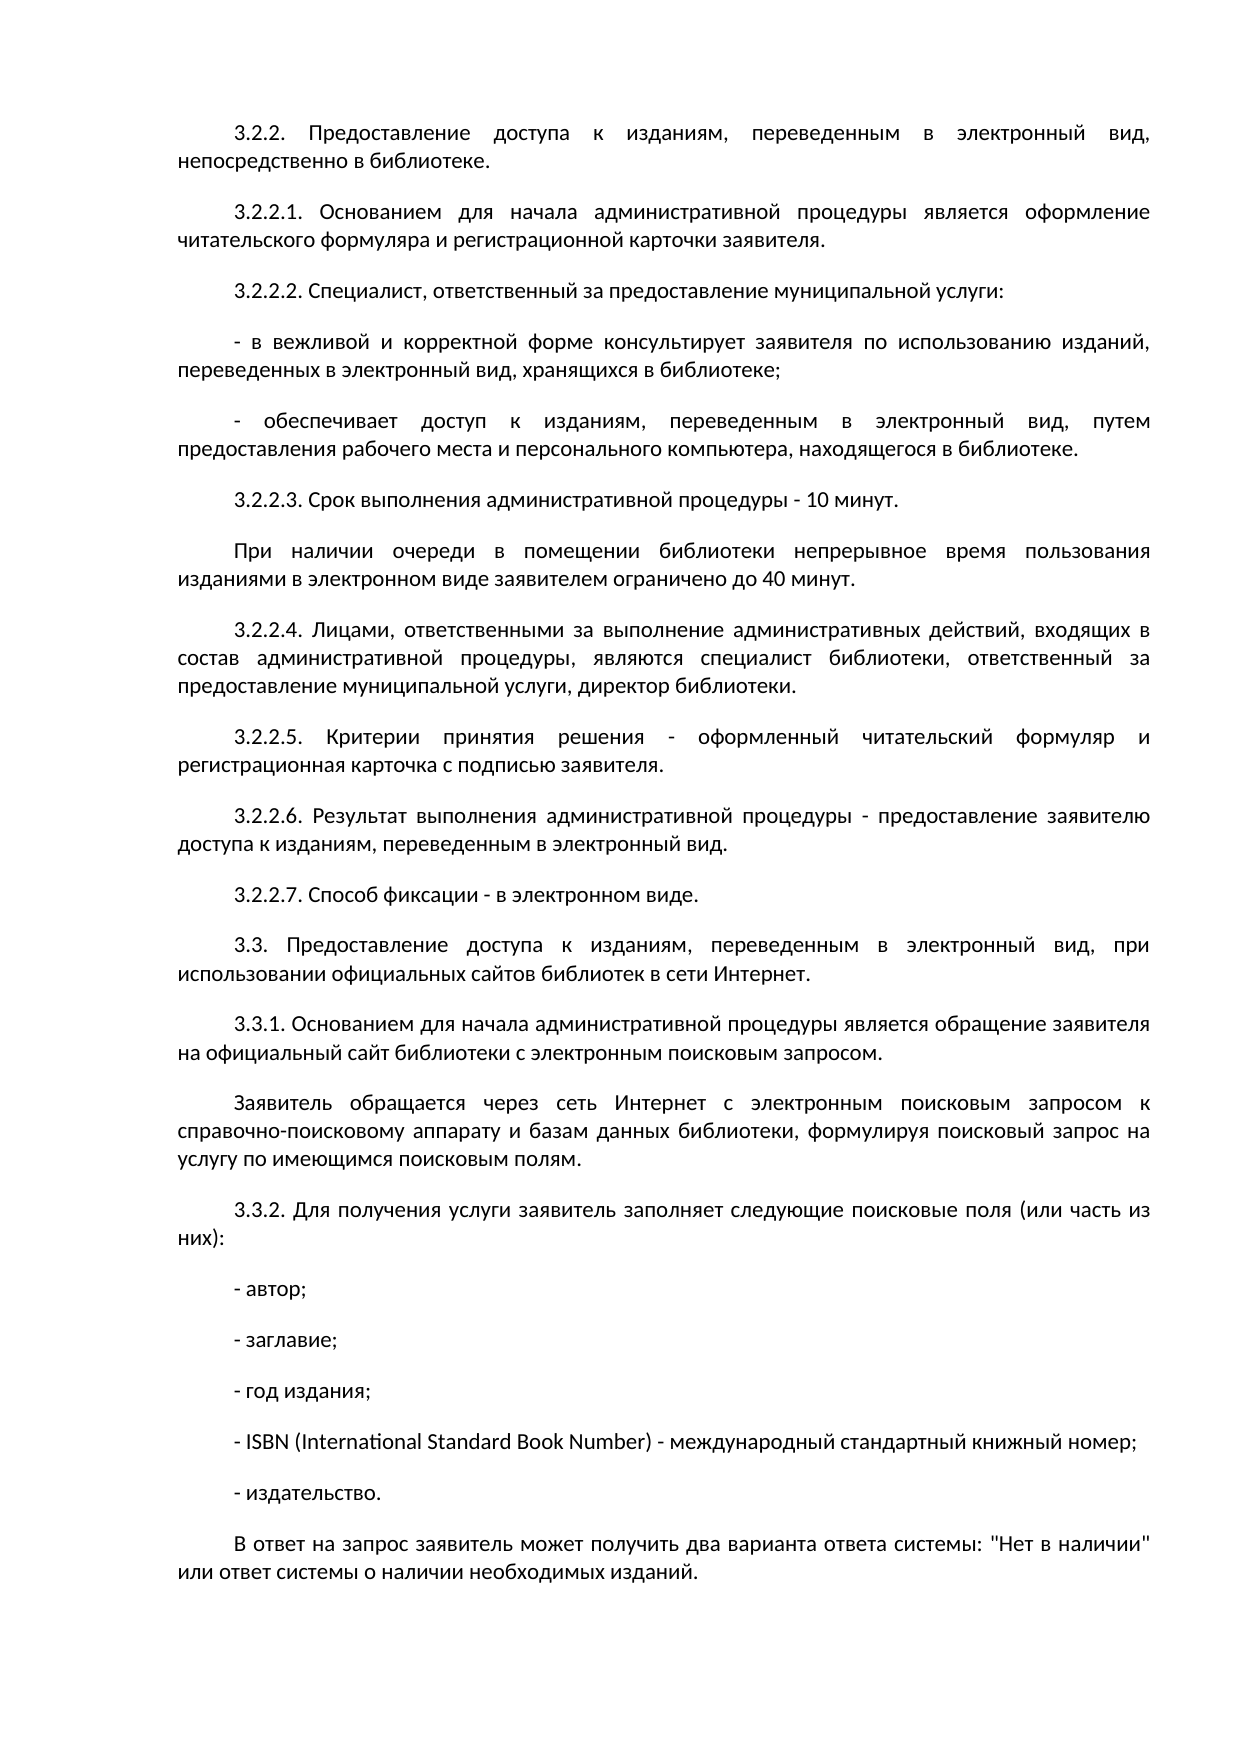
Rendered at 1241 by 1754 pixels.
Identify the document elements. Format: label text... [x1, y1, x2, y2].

text - автор; [177, 1274, 1152, 1302]
text - обеспечивает доступ к изданиям, переведенным в электронный вид, путем предоставления рабочего места и персонального компьютера, находящегося в библиотеке. [177, 406, 1152, 462]
text - год издания; [177, 1376, 1152, 1404]
text 3.2.2.3. Срок выполнения административной процедуры - 10 минут. [177, 485, 1152, 513]
text 3.2.2.2. Специалист, ответственный за предоставление муниципальной услуги: [177, 276, 1152, 304]
text - заглавие; [177, 1325, 1152, 1353]
text Заявитель обращается через сеть Интернет с электронным поисковым запросом к справочно-поисковому аппарату и базам данных библиотеки, формулируя поисковый запрос на услугу по имеющимся поисковым полям. [177, 1088, 1152, 1173]
text В ответ на запрос заявитель может получить два варианта ответа системы: "Нет в наличии" или ответ системы о наличии необходимых изданий. [177, 1529, 1152, 1585]
text 3.3.1. Основанием для начала административной процедуры является обращение заявителя на официальный сайт библиотеки с электронным поисковым запросом. [177, 1009, 1152, 1066]
text - издательство. [177, 1478, 1152, 1506]
text 3.2.2. Предоставление доступа к изданиям, переведенным в электронный вид, непосредственно в библиотеке. [177, 118, 1152, 174]
text 3.2.2.1. Основанием для начала административной процедуры является оформление читательского формуляра и регистрационной карточки заявителя. [177, 197, 1152, 253]
text 3.2.2.7. Способ фиксации - в электронном виде. [177, 880, 1152, 908]
text 3.3. Предоставление доступа к изданиям, переведенным в электронный вид, при использовании официальных сайтов библиотек в сети Интернет. [177, 931, 1152, 987]
text При наличии очереди в помещении библиотеки непрерывное время пользования изданиями в электронном виде заявителем ограничено до 40 минут. [177, 536, 1152, 592]
text 3.2.2.5. Критерии принятия решения - оформленный читательский формуляр и регистрационная карточка с подписью заявителя. [177, 722, 1152, 778]
text 3.2.2.4. Лицами, ответственными за выполнение административных действий, входящих в состав административной процедуры, являются специалист библиотеки, ответственный за предоставление муниципальной услуги, директор библиотеки. [177, 615, 1152, 699]
text 3.2.2.6. Результат выполнения административной процедуры - предоставление заявителю доступа к изданиям, переведенным в электронный вид. [177, 801, 1152, 857]
text - ISBN (International Standard Book Number) - международный стандартный книжный номер; [177, 1427, 1152, 1455]
text - в вежливой и корректной форме консультирует заявителя по использованию изданий, переведенных в электронный вид, хранящихся в библиотеке; [177, 327, 1152, 383]
text 3.3.2. Для получения услуги заявитель заполняет следующие поисковые поля (или часть из них): [177, 1196, 1152, 1252]
